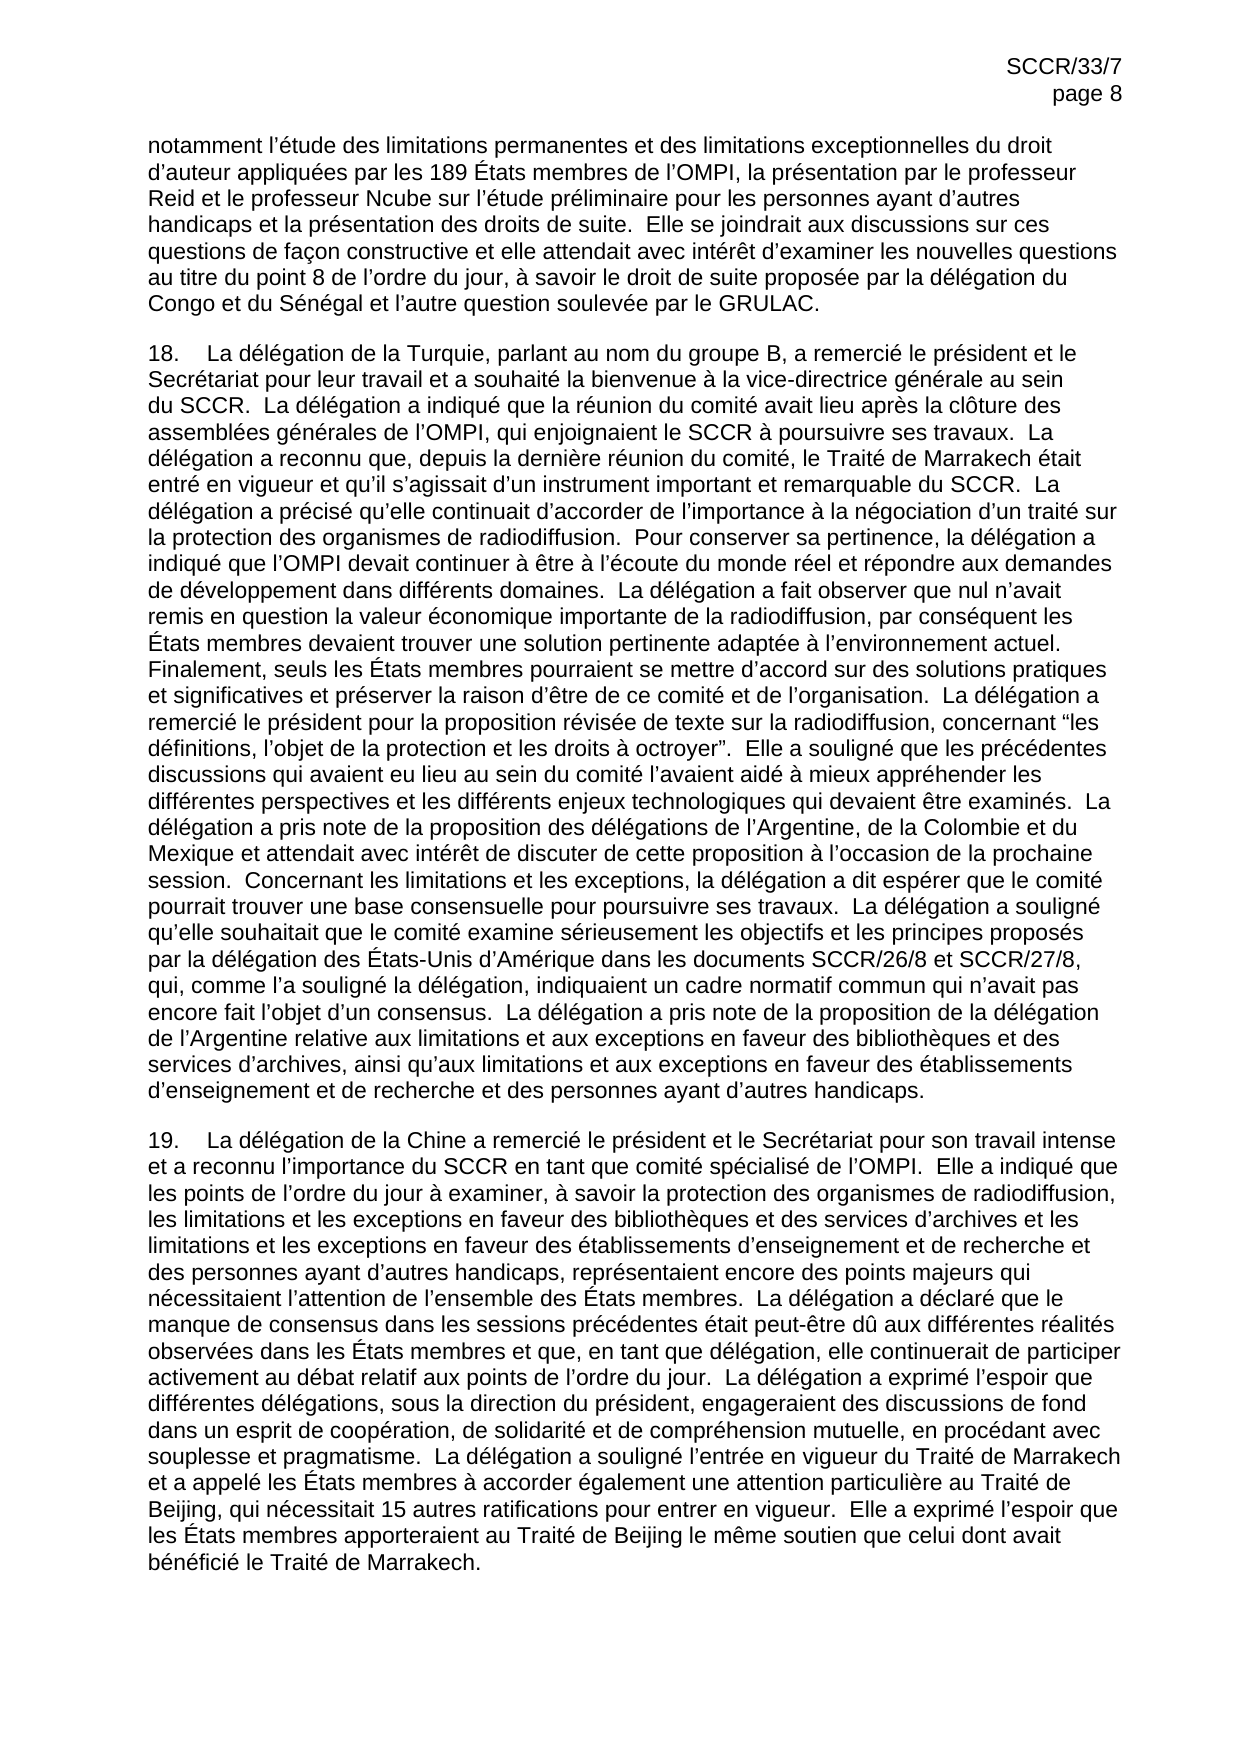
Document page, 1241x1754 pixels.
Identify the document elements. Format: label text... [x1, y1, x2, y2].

text La délégation de la Chine a remercié le président et le Secrétariat pour son travail intense et a reconnu l’importance du SCCR en tant que comité spécialisé de l’OMPI. Elle a indiqué que les points de l’ordre du jour à examiner, à savoir la protection des organismes de radiodiffusion, les limitations et les exceptions en faveur des bibliothèques et des services d’archives et les limitations et les exceptions en faveur des établissements d’enseignement et de recherche et des personnes ayant d’autres handicaps, représentaient encore des points majeurs qui nécessitaient l’attention de l’ensemble des États membres. La délégation a déclaré que le manque de consensus dans les sessions précédentes était peut-être dû aux différentes réalités observées dans les États membres et que, en tant que délégation, elle continuerait de participer activement au débat relatif aux points de l’ordre du jour. La délégation a exprimé l’espoir que différentes délégations, sous la direction du président, engageraient des discussions de fond dans un esprit de coopération, de solidarité et de compréhension mutuelle, en procédant avec souplesse et pragmatisme. La délégation a souligné l’entrée en vigueur du Traité de Marrakech et a appelé les États membres à accorder également une attention particulière au Traité de Beijing, qui nécessitait 15 autres ratifications pour entrer en vigueur. Elle a exprimé l’espoir que les États membres apporteraient au Traité de Beijing le même soutien que celui dont avait bénéficié le Traité de Marrakech. [148, 1127, 1122, 1575]
text La délégation de la Turquie, parlant au nom du groupe B, a remercié le président et le Secrétariat pour leur travail et a souhaité la bienvenue à la vice-directrice générale au sein du SCCR. La délégation a indiqué que la réunion du comité avait lieu après la clôture des assemblées générales de l’OMPI, qui enjoignaient le SCCR à poursuivre ses travaux. La délégation a reconnu que, depuis la dernière réunion du comité, le Traité de Marrakech était entré en vigueur et qu’il s’agissait d’un instrument important et remarquable du SCCR. La délégation a précisé qu’elle continuait d’accorder de l’importance à la négociation d’un traité sur la protection des organismes de radiodiffusion. Pour conserver sa pertinence, la délégation a indiqué que l’OMPI devait continuer à être à l’écoute du monde réel et répondre aux demandes de développement dans différents domaines. La délégation a fait observer que nul n’avait remis en question la valeur économique importante de la radiodiffusion, par conséquent les États membres devaient trouver une solution pertinente adaptée à l’environnement actuel. Finalement, seuls les États membres pourraient se mettre d’accord sur des solutions pratiques et significatives et préserver la raison d’être de ce comité et de l’organisation. La délégation a remercié le président pour la proposition révisée de texte sur la radiodiffusion, concernant “les définitions, l’objet de la protection et les droits à octroyer”. Elle a souligné que les précédentes discussions qui avaient eu lieu au sein du comité l’avaient aidé à mieux appréhender les différentes perspectives et les différents enjeux technologiques qui devaient être examinés. La délégation a pris note de la proposition des délégations de l’Argentine, de la Colombie et du Mexique et attendait avec intérêt de discuter de cette proposition à l’occasion de la prochaine session. Concernant les limitations et les exceptions, la délégation a dit espérer que le comité pourrait trouver une base consensuelle pour poursuivre ses travaux. La délégation a souligné qu’elle souhaitait que le comité examine sérieusement les objectifs et les principes proposés par la délégation des États-Unis d’Amérique dans les documents SCCR/26/8 et SCCR/27/8, qui, comme l’a souligné la délégation, indiquaient un cadre normatif commun qui n’avait pas encore fait l’objet d’un consensus. La délégation a pris note de la proposition de la délégation de l’Argentine relative aux limitations et aux exceptions en faveur des bibliothèques et des services d’archives, ainsi qu’aux limitations et aux exceptions en faveur des établissements d’enseignement et de recherche et des personnes ayant d’autres handicaps. [148, 339, 1122, 1104]
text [148, 132, 1122, 317]
